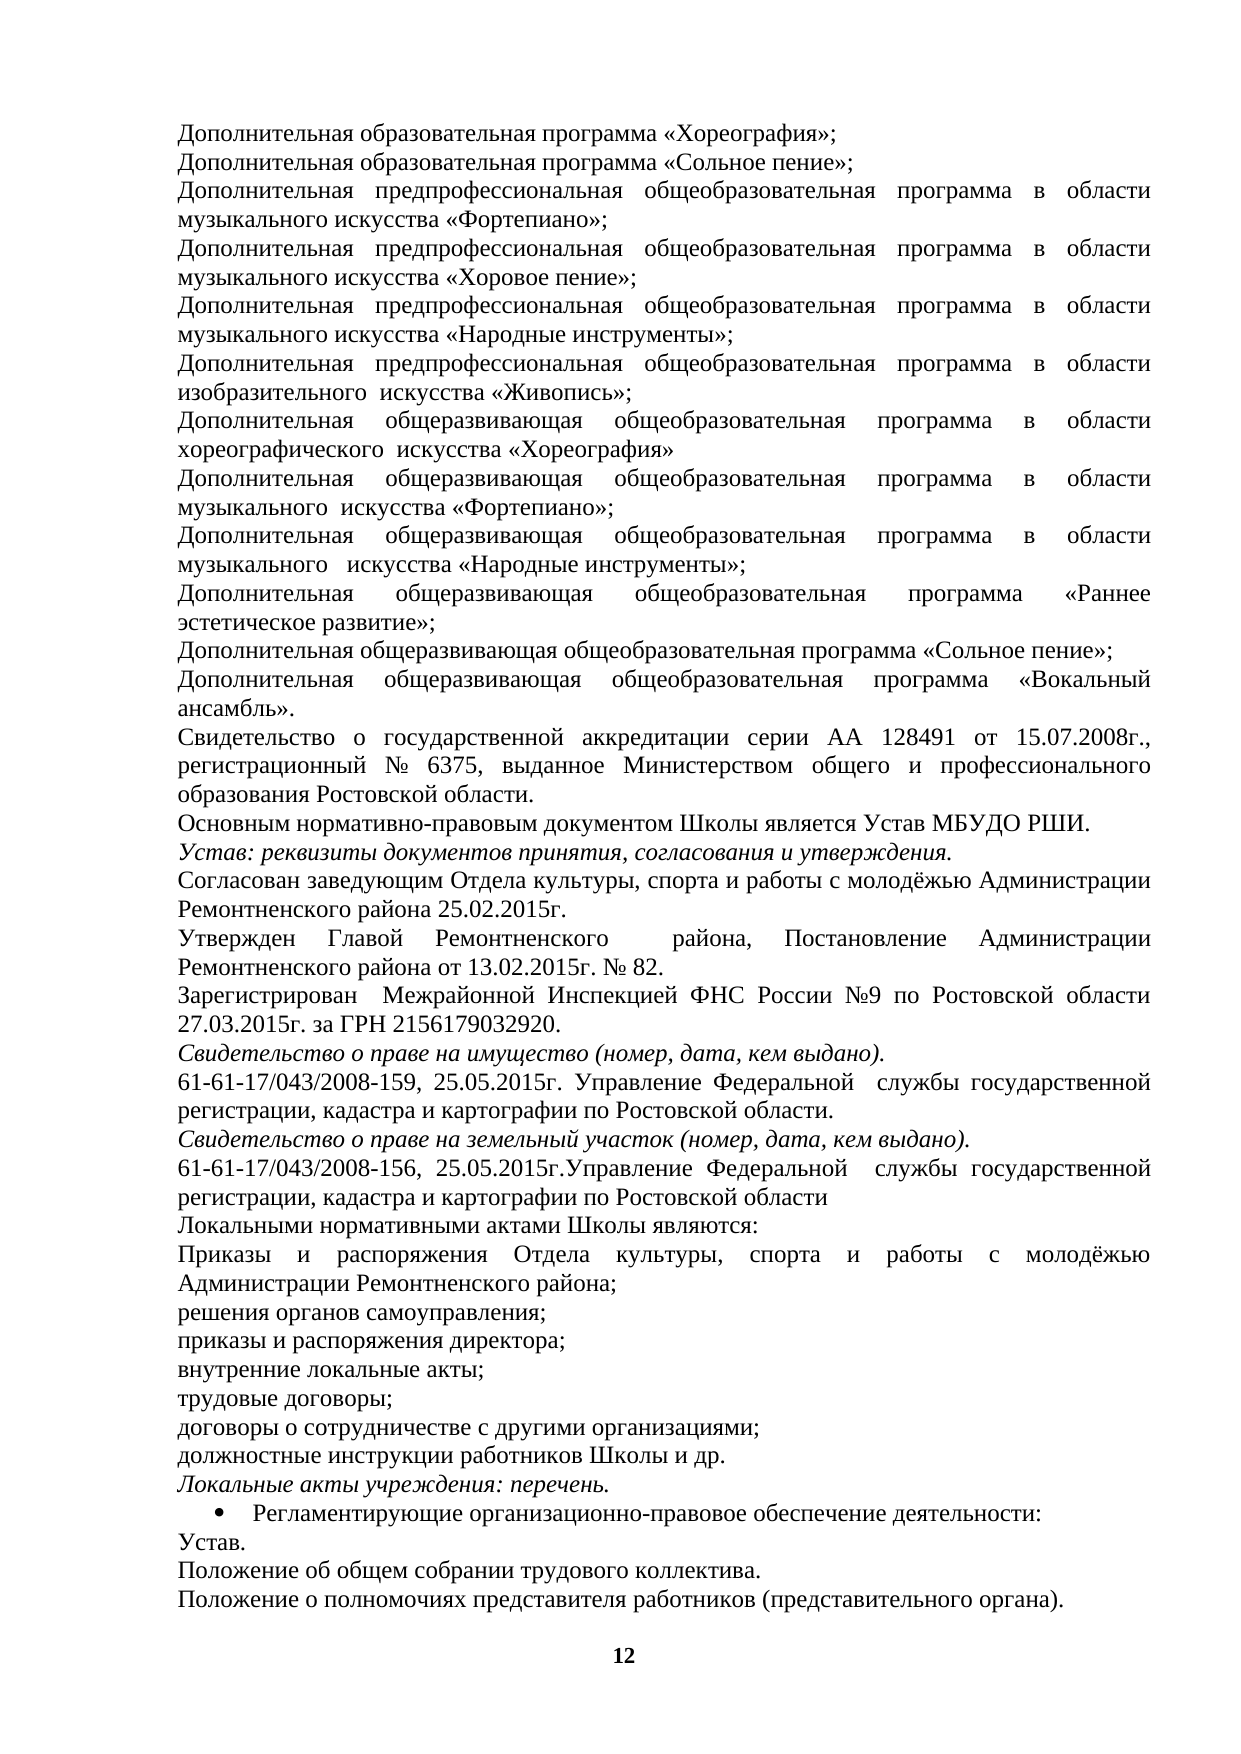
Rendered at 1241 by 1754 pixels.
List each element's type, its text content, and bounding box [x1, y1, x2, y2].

text договоры о сотрудничестве с другими организациями; [177, 1412, 1152, 1441]
text Дополнительная общеразвивающая общеобразовательная программа «Раннее эстетическое развитие»; [177, 578, 1152, 636]
text Устав. [177, 1527, 1152, 1556]
list Регламентирующие организационно-правовое обеспечение деятельности: [215, 1498, 1152, 1527]
text Дополнительная общеразвивающая общеобразовательная программа «Сольное пение»; [177, 636, 1152, 664]
text Дополнительная общеразвивающая общеобразовательная программа в области хореографического искусства «Хореография» [177, 406, 1152, 463]
text Дополнительная предпрофессиональная общеобразовательная программа в области музыкального искусства «Хоровое пение»; [177, 233, 1152, 291]
text Согласован заведующим Отдела культуры, спорта и работы с молодёжью Администрации Ремонтненского района 25.02.2015г. [177, 866, 1152, 923]
text Дополнительная общеразвивающая общеобразовательная программа в области музыкального искусства «Фортепиано»; [177, 463, 1152, 521]
text внутренние локальные акты; [177, 1354, 1152, 1383]
text Свидетельство о праве на земельный участок (номер, дата, кем выдано). [177, 1124, 1152, 1153]
text Локальными нормативными актами Школы являются: [177, 1211, 1152, 1239]
text 61-61-17/043/2008-156, 25.05.2015г.Управление Федеральной службы государственной регистрации, кадастра и картографии по Ростовской области [177, 1153, 1152, 1211]
text трудовые договоры; [177, 1383, 1152, 1412]
text Дополнительная общеразвивающая общеобразовательная программа в области музыкального искусства «Народные инструменты»; [177, 521, 1152, 578]
text Дополнительная предпрофессиональная общеобразовательная программа в области музыкального искусства «Народные инструменты»; [177, 291, 1152, 348]
text Дополнительная образовательная программа «Хореография»; [177, 118, 1152, 147]
text Локальные акты учреждения: перечень. [177, 1469, 1152, 1498]
text Устав: реквизиты документов принятия, согласования и утверждения. [177, 837, 1152, 866]
text Положение об общем собрании трудового коллектива. [177, 1556, 1152, 1584]
text Зарегистрирован Межрайонной Инспекцией ФНС России №9 по Ростовской области 27.03.2015г. за ГРН 2156179032920. [177, 981, 1152, 1038]
text Утвержден Главой Ремонтненского района, Постановление Администрации Ремонтненского района от 13.02.2015г. № 82. [177, 923, 1152, 981]
text Приказы и распоряжения Отдела культуры, спорта и работы с молодёжью Администрации Ремонтненского района; [177, 1239, 1152, 1297]
text решения органов самоуправления; [177, 1297, 1152, 1326]
text Дополнительная предпрофессиональная общеобразовательная программа в области изобразительного искусства «Живопись»; [177, 348, 1152, 406]
text Свидетельство о государственной аккредитации серии АА 128491 от 15.07.2008г., регистрационный № 6375, выданное Министерством общего и профессионального образования Ростовской области. [177, 722, 1152, 808]
text 61-61-17/043/2008-159, 25.05.2015г. Управление Федеральной службы государственной регистрации, кадастра и картографии по Ростовской области. [177, 1067, 1152, 1124]
text Свидетельство о праве на имущество (номер, дата, кем выдано). [177, 1038, 1152, 1067]
text Основным нормативно-правовым документом Школы является Устав МБУДО РШИ. [177, 808, 1152, 837]
text Дополнительная общеразвивающая общеобразовательная программа «Вокальный ансамбль». [177, 664, 1152, 722]
text Положение о полномочиях представителя работников (представительного органа). [177, 1584, 1152, 1613]
text Дополнительная предпрофессиональная общеобразовательная программа в области музыкального искусства «Фортепиано»; [177, 176, 1152, 233]
text Дополнительная образовательная программа «Сольное пение»; [177, 147, 1152, 176]
text приказы и распоряжения директора; [177, 1326, 1152, 1354]
text должностные инструкции работников Школы и др. [177, 1441, 1152, 1469]
